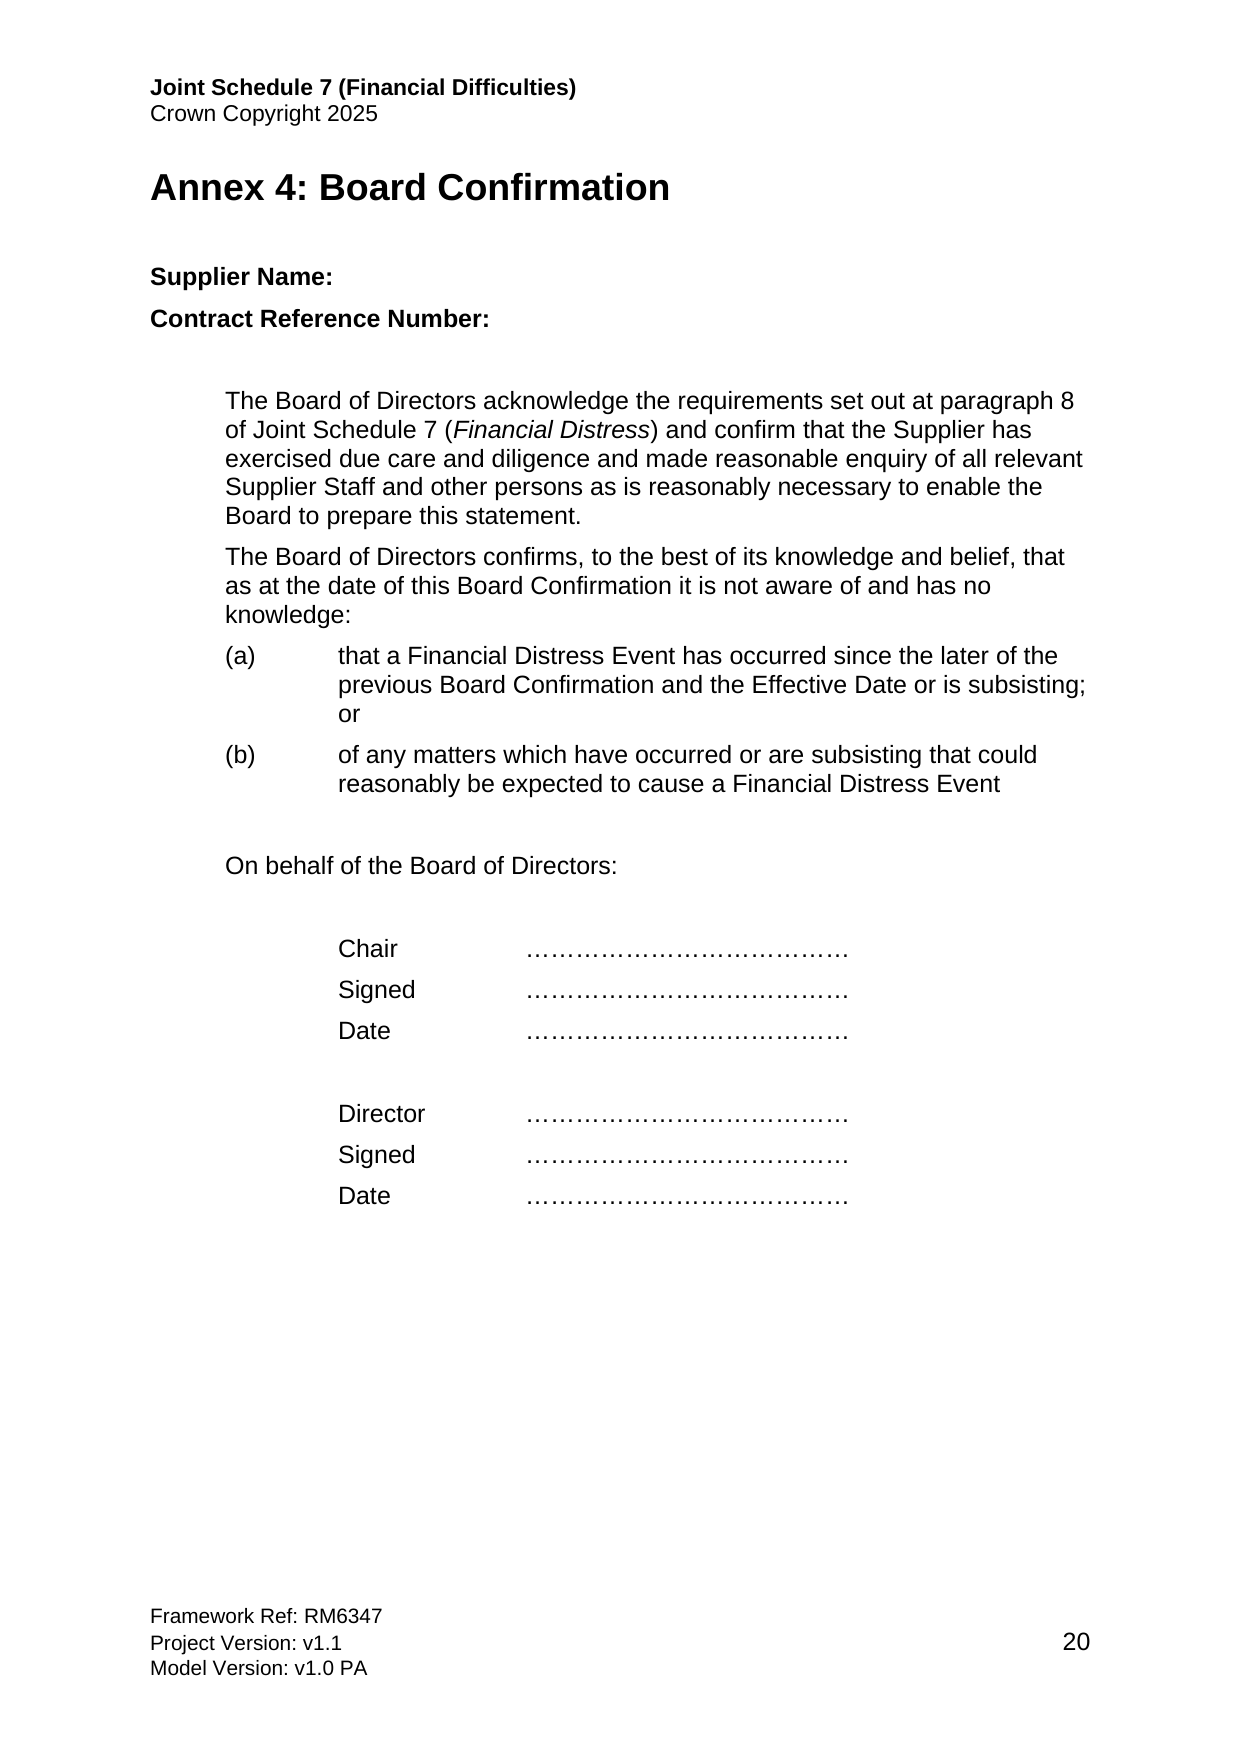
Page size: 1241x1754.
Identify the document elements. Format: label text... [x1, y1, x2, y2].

text The Board of Directors confirms, to the best of its knowledge and belief, that as at the date of this Board Confirmation it is not aware of and has no knowledge: [225, 542, 1090, 628]
text Chair ………………………………… [338, 933, 1090, 962]
text Date ………………………………… [338, 1016, 1090, 1045]
text Signed ………………………………… [338, 975, 1090, 1003]
list of any matters which have occurred or are subsisting that could reasonably be expected to cause a Financial Distress Event [225, 740, 1090, 797]
list that a Financial Distress Event has occurred since the later of the previous Board Confirmation and the Effective Date or is subsisting; or [225, 641, 1090, 727]
text Supplier Name: [150, 262, 1090, 291]
text Annex 4: Board Confirmation [150, 165, 1090, 208]
text Contract Reference Number: [150, 303, 1090, 332]
text The Board of Directors acknowledge the requirements set out at paragraph 8 of Joint Schedule 7 (Financial Distress) and confirm that the Supplier has exercised due care and diligence and made reasonable enquiry of all relevant Supplier Staff and other persons as is reasonably necessary to enable the Board to prepare this statement. [225, 386, 1090, 530]
text On behalf of the Board of Directors: [225, 851, 1090, 880]
text Director ………………………………… [338, 1098, 1090, 1127]
text Date ………………………………… [338, 1181, 1090, 1210]
text Signed ………………………………… [338, 1140, 1090, 1168]
